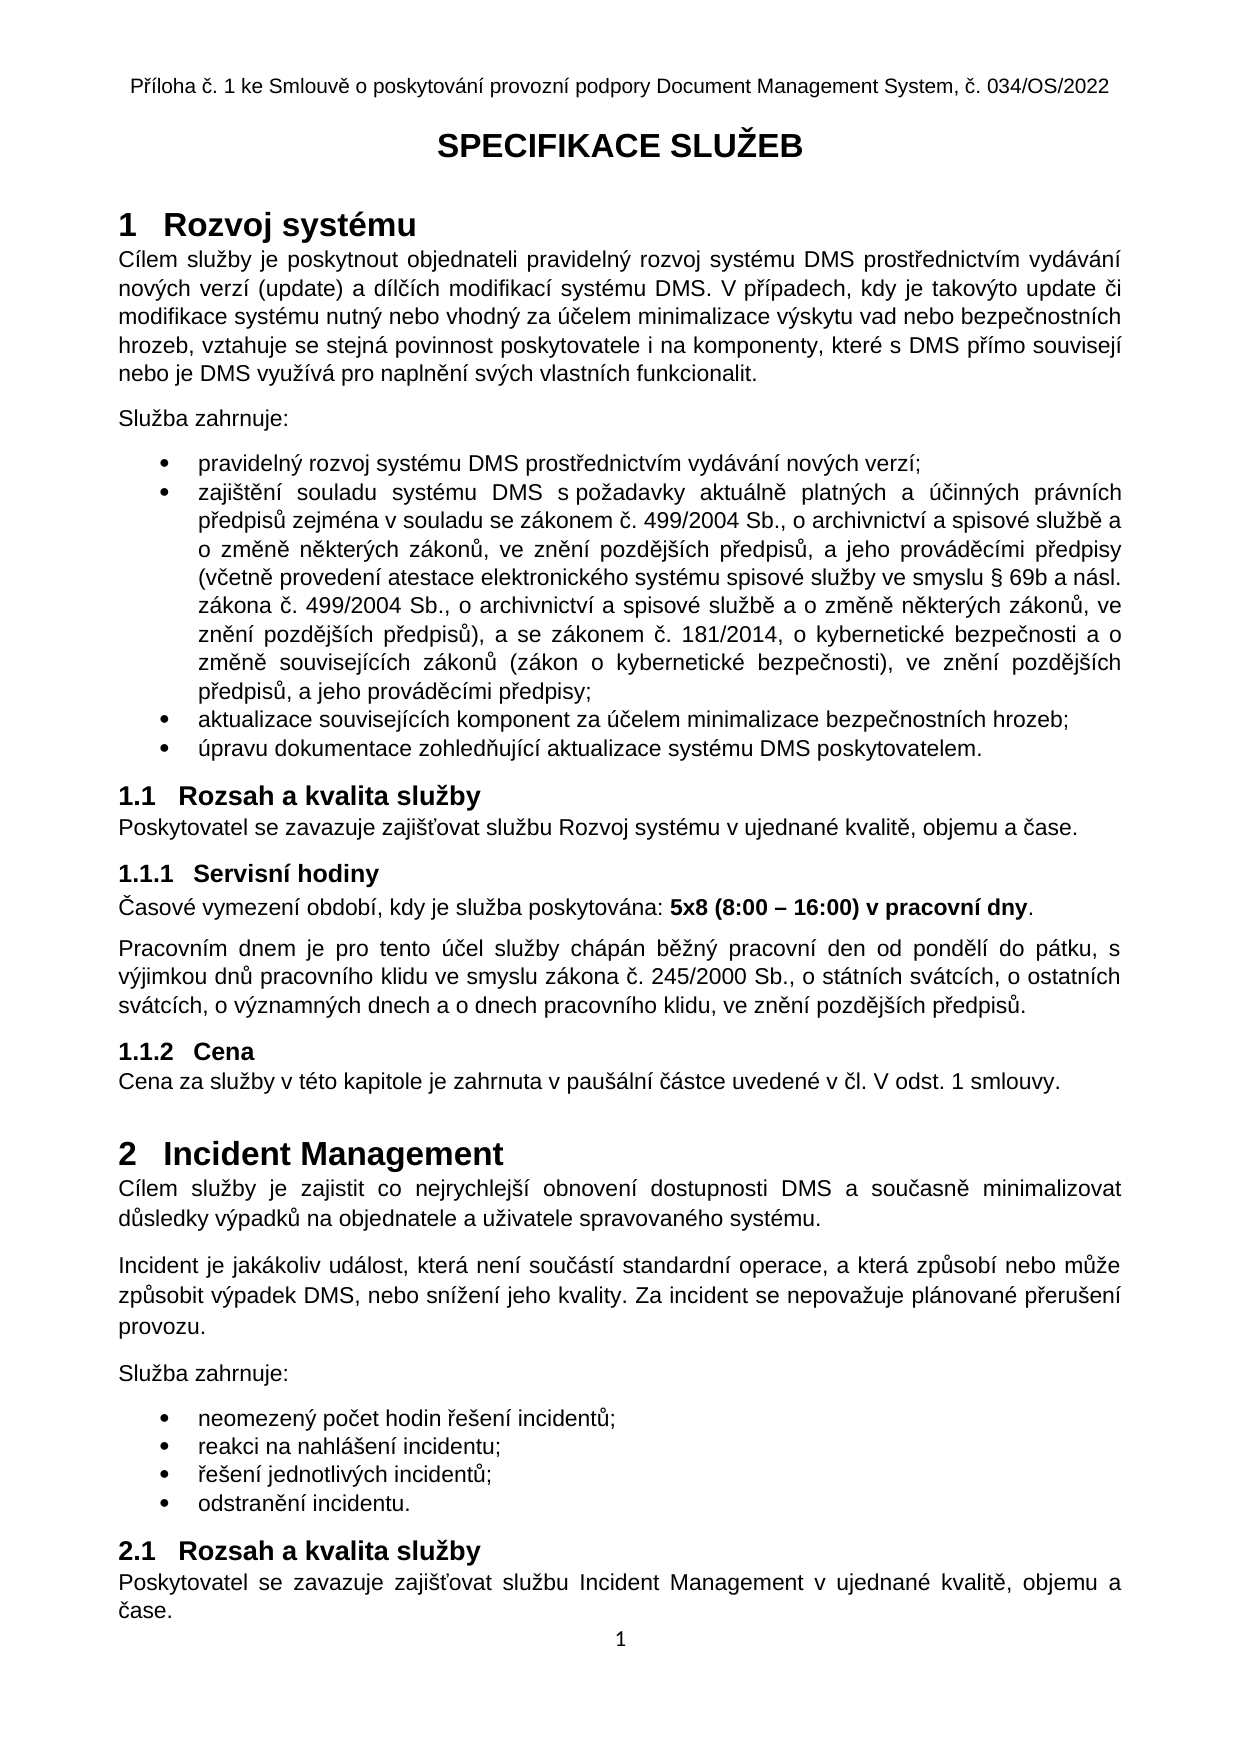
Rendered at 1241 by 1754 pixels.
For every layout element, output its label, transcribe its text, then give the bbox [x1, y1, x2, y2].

list pravidelný rozvoj systému DMS prostřednictvím vydávání nových verzí; [160, 450, 1122, 477]
list řešení jednotlivých incidentů; [160, 1461, 1122, 1488]
subtitle Servisní hodiny [118, 858, 1122, 887]
text Poskytovatel se zavazuje zajišťovat službu Incident Management v ujednané kvalitě, objemu a čase. [118, 1569, 1122, 1623]
text Cena za služby v této kapitole je zahrnuta v paušální částce uvedené v čl. V odst. 1 smlouvy. [118, 1068, 1122, 1094]
subtitle Cena [118, 1037, 1122, 1065]
text Cílem služby je zajistit co nejrychlejší obnovení dostupnosti DMS a současně minimalizovat důsledky výpadků na objednatele a uživatele spravovaného systému. [118, 1175, 1122, 1232]
text Služba zahrnuje: [118, 405, 1122, 431]
subtitle Rozsah a kvalita služby [118, 1535, 1122, 1566]
text Poskytovatel se zavazuje zajišťovat službu Rozvoj systému v ujednané kvalitě, objemu a čase. [118, 813, 1122, 840]
text Pracovním dnem je pro tento účel služby chápán běžný pracovní den od pondělí do pátku, s výjimkou dnů pracovního klidu ve smyslu zákona č. 245/2000 Sb., o státních svátcích, o ostatních svátcích, o významných dnech a o dnech pracovního klidu, ve znění pozdějších předpisů. [118, 935, 1122, 1018]
text Cílem služby je poskytnout objednateli pravidelný rozvoj systému DMS prostřednictvím vydávání nových verzí (update) a dílčích modifikací systému DMS. V případech, kdy je takovýto update či modifikace systému nutný nebo vhodný za účelem minimalizace výskytu vad nebo bezpečnostních hrozeb, vztahuje se stejná povinnost poskytovatele i na komponenty, které s DMS přímo souvisejí nebo je DMS využívá pro naplnění svých vlastních funkcionalit. [118, 246, 1122, 386]
text Incident je jakákoliv událost, která není součástí standardní operace, a která způsobí nebo může způsobit výpadek DMS, nebo snížení jeho kvality. Za incident se nepovažuje plánované přerušení provozu. [118, 1252, 1122, 1339]
list zajištění souladu systému DMS s požadavky aktuálně platných a účinných právních předpisů zejména v souladu se zákonem č. 499/2004 Sb., o archivnictví a spisové službě a o změně některých zákonů, ve znění pozdějších předpisů, a jeho prováděcími předpisy (včetně provedení atestace elektronického systému spisové služby ve smyslu § 69b a násl. zákona č. 499/2004 Sb., o archivnictví a spisové službě a o změně některých zákonů, ve znění pozdějších předpisů), a se zákonem č. 181/2014, o kybernetické bezpečnosti a o změně souvisejících zákonů (zákon o kybernetické bezpečnosti), ve znění pozdějších předpisů, a jeho prováděcími předpisy; [160, 479, 1122, 704]
subtitle Rozvoj systému [118, 205, 1122, 243]
subtitle Rozsah a kvalita služby [118, 780, 1122, 811]
list aktualizace souvisejících komponent za účelem minimalizace bezpečnostních hrozeb; [160, 706, 1122, 732]
subtitle Časové vymezení období, kdy je služba poskytována: 5x8 (8:00 – 16:00) v pracovní dny. [118, 894, 1122, 920]
list odstranění incidentu. [160, 1490, 1122, 1516]
subtitle Incident Management [118, 1134, 1122, 1172]
text Služba zahrnuje: [118, 1359, 1122, 1386]
list úpravu dokumentace zohledňující aktualizace systému DMS poskytovatelem. [160, 734, 1122, 761]
text SPECIFIKACE SLUŽEB [118, 126, 1122, 164]
list neomezený počet hodin řešení incidentů; [160, 1404, 1122, 1431]
list reakci na nahlášení incidentu; [160, 1433, 1122, 1459]
